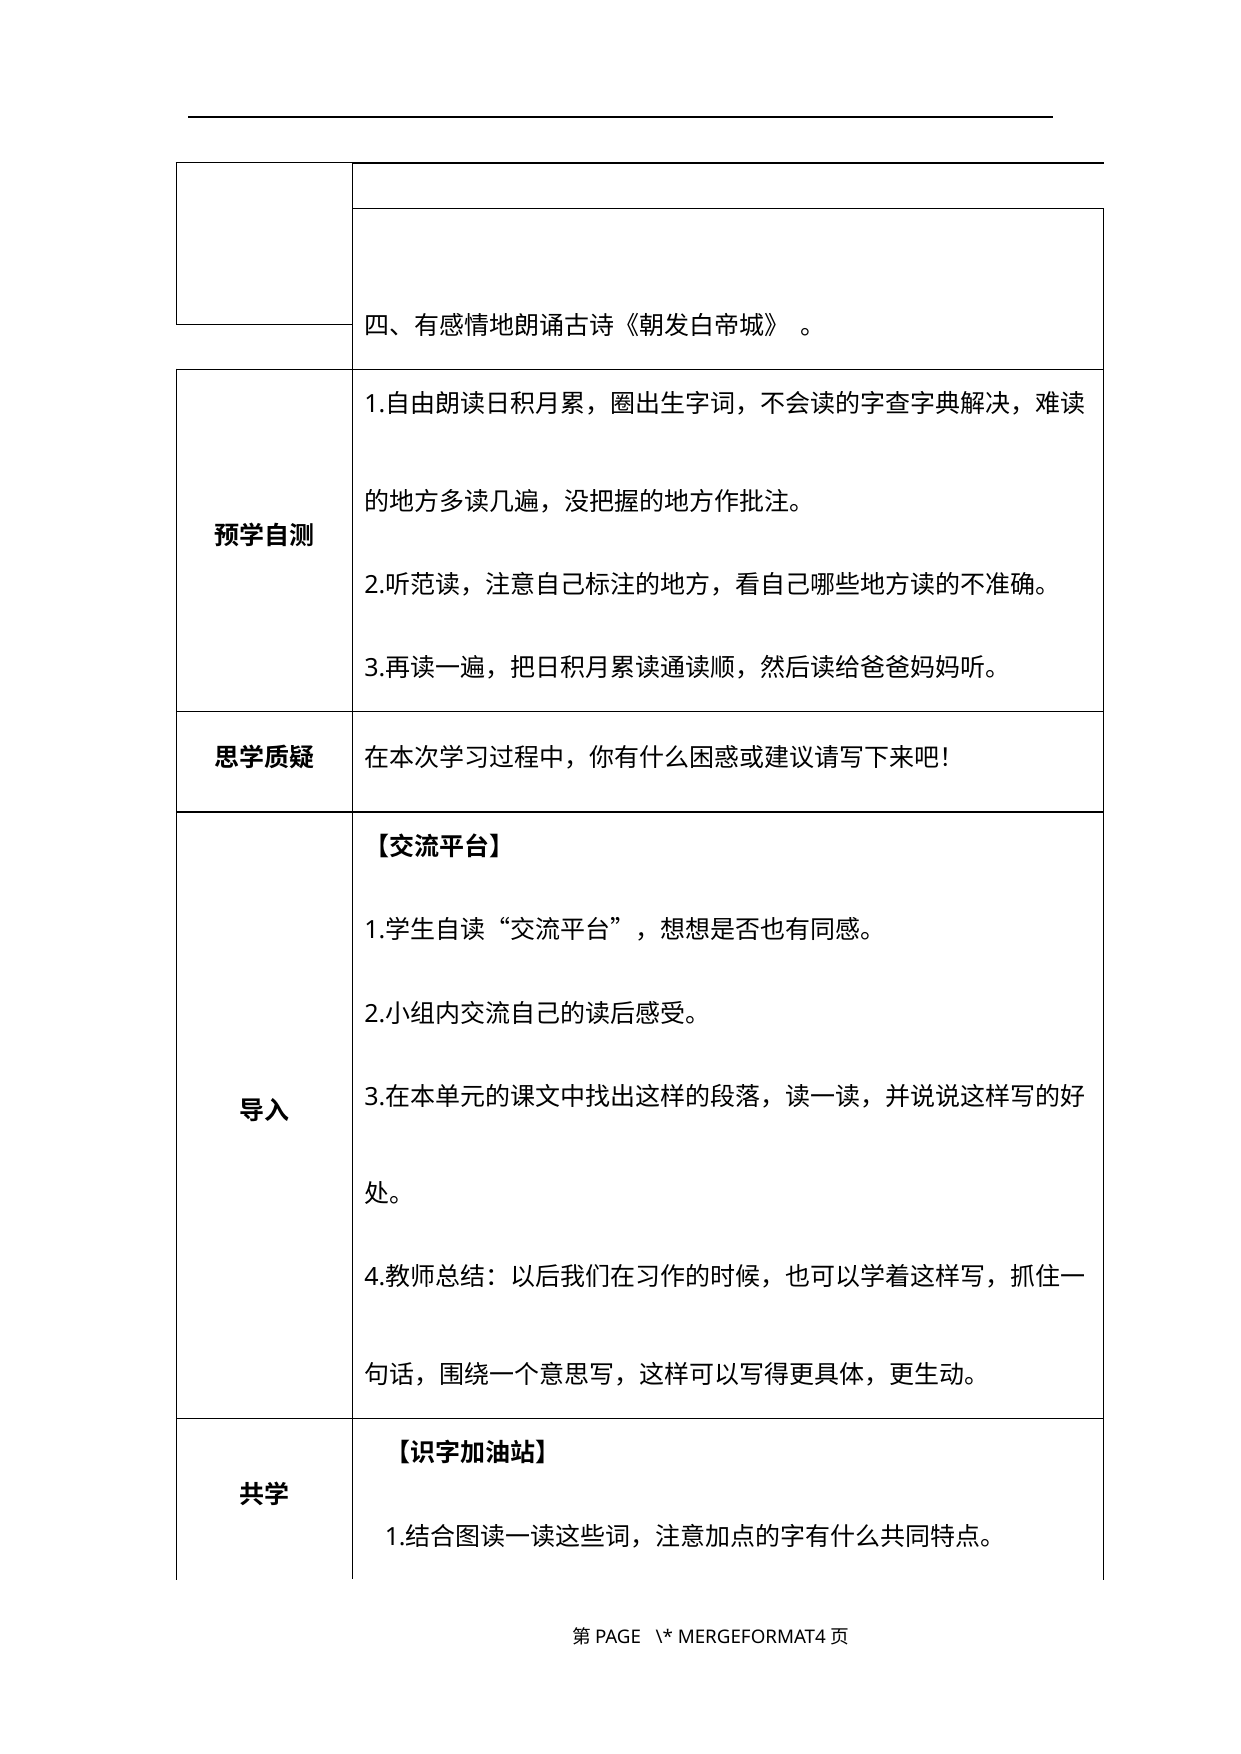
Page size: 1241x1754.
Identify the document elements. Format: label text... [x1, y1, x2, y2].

table_cell 【交流平台】 1.学生自读“交流平台”，想想是否也有同感。 2.小组内交流自己的读后感受。 3.在本单元的课文中找出这样的段落，读一读，并说说这样写的好处。 4.教师总结：以后我们在习作的时候，也可以学着这样写，抓住一句话，围绕一个意思写，这样可以写得更具体，更生动。 [353, 813, 1103, 1417]
table_cell 思学质疑 [177, 712, 352, 811]
table_cell 预学自测 [177, 370, 352, 711]
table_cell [353, 1419, 1103, 1535]
table_cell 导入 [177, 813, 352, 1417]
table_cell 1.自由朗读日积月累，圈出生字词，不会读的字查字典解决，难读的地方多读几遍，没把握的地方作批注。 2.听范读，注意自己标注的地方，看自己哪些地方读的不准确。 3.再读一遍，把日积月累读通读顺，然后读给爸爸妈妈听。 [353, 370, 1103, 711]
table_cell 四、有感情地朗诵古诗《朝发白帝城》 。 [353, 209, 1103, 368]
table_cell 在本次学习过程中，你有什么困惑或建议请写下来吧！ [353, 712, 1103, 811]
table_cell 共学 [177, 1419, 352, 1535]
